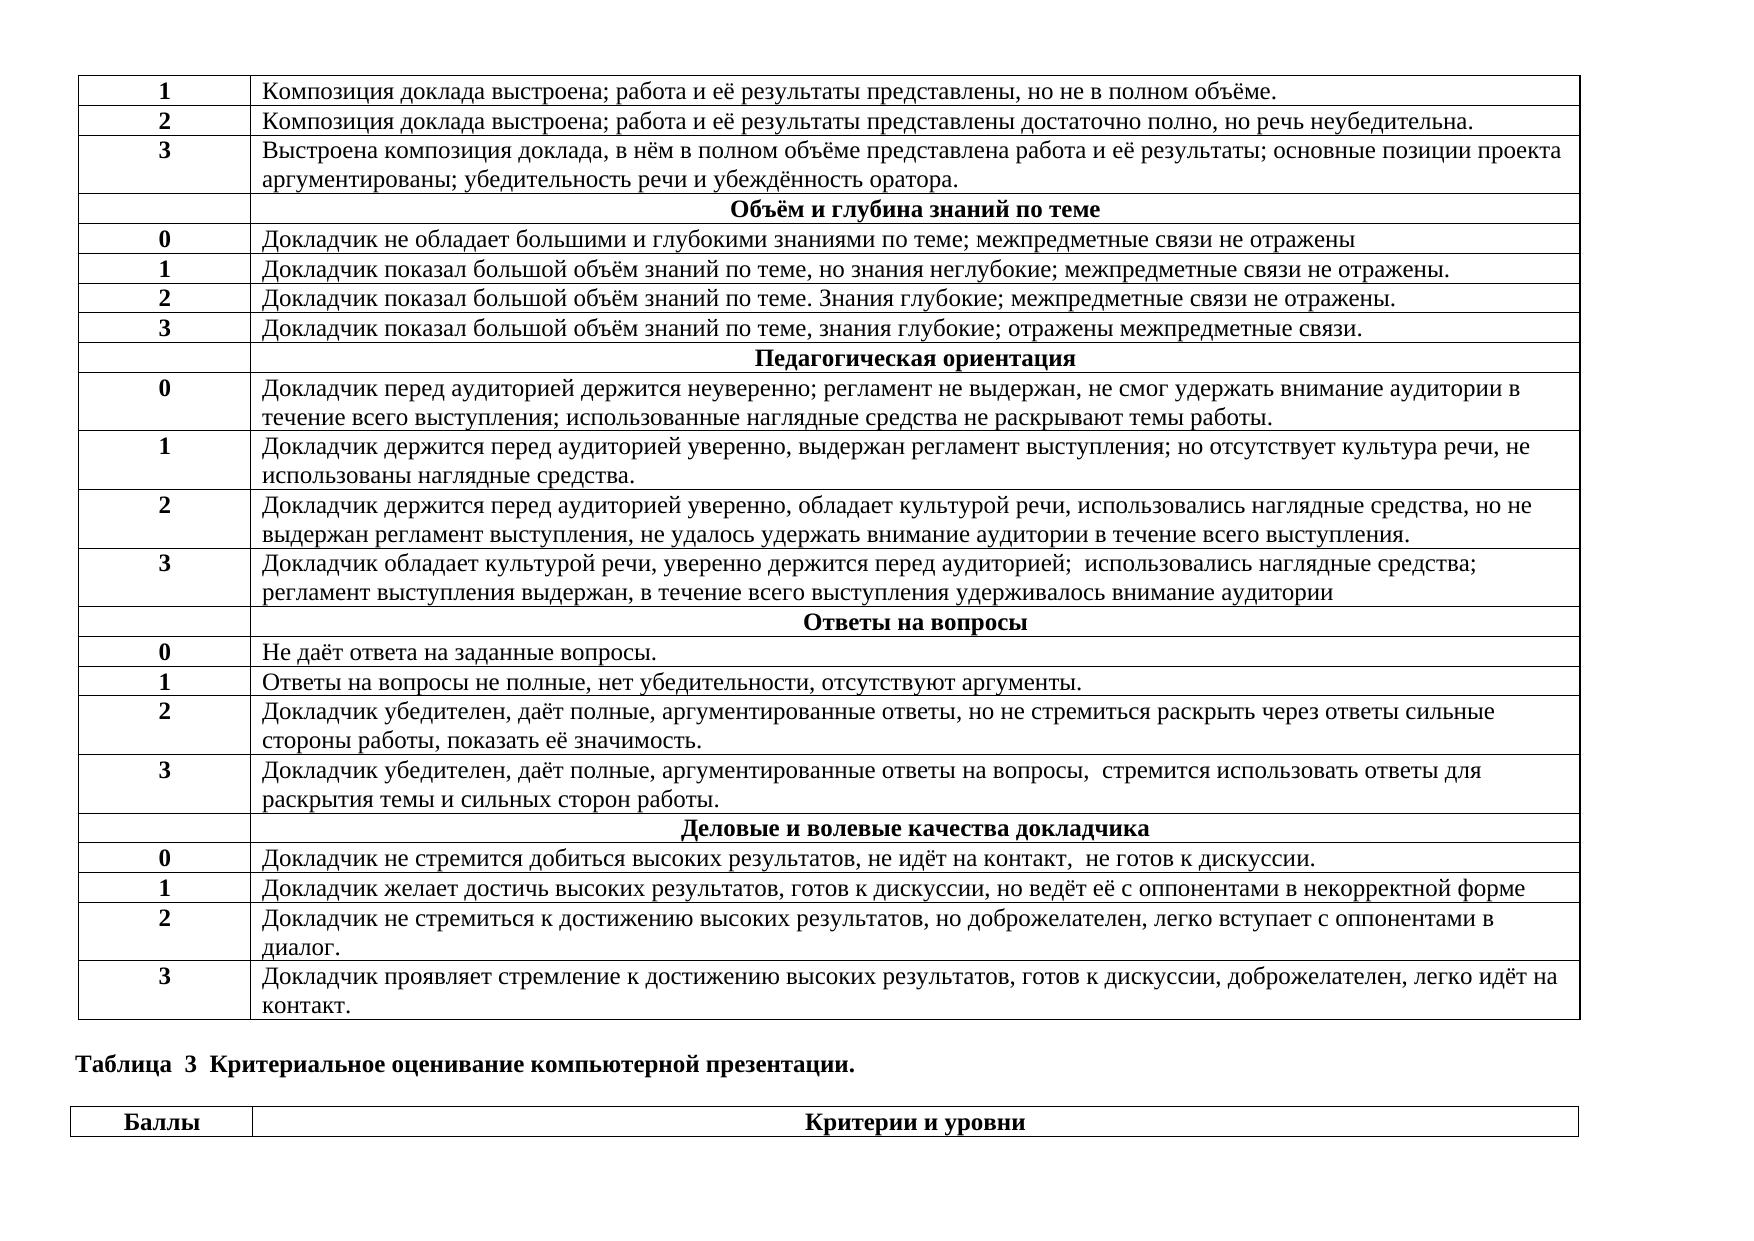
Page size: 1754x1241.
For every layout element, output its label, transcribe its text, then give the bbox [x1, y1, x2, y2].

table_cell [79, 343, 250, 372]
table_cell Выстроена композиция доклада, в нём в полном объёме представлена работа и её результаты; основные позиции проекта аргументированы; убедительность речи и убеждённость оратора. [251, 136, 1579, 193]
table_cell 3 [79, 136, 250, 193]
table_cell Докладчик не стремиться к достижению высоких результатов, но доброжелателен, легко вступает с оппонентами в диалог. [251, 903, 1579, 960]
table_cell 1 [79, 254, 250, 282]
table_cell Докладчик проявляет стремление к достижению высоких результатов, готов к дискуссии, доброжелателен, легко идёт на контакт. [251, 961, 1579, 1019]
table_header Критерии и уровни [253, 1107, 1578, 1136]
table_cell 2 [79, 106, 250, 134]
table_cell 3 [79, 755, 250, 812]
table_cell 0 [79, 224, 250, 253]
table_cell 1 [79, 667, 250, 695]
table_cell Докладчик обладает культурой речи, уверенно держится перед аудиторией; использовались наглядные средства; регламент выступления выдержан, в течение всего выступления удерживалось внимание аудитории [251, 549, 1579, 606]
table_cell 2 [79, 903, 250, 960]
table_cell 1 [79, 431, 250, 489]
table_cell Ответы на вопросы [251, 607, 1579, 636]
table_cell 3 [79, 961, 250, 1019]
table_cell 0 [79, 637, 250, 666]
text Таблица 3 Критериальное оценивание компьютерной презентации. [75, 1049, 1679, 1077]
table_cell Докладчик показал большой объём знаний по теме, но знания неглубокие; межпредметные связи не отражены. [251, 254, 1579, 282]
table_cell Докладчик держится перед аудиторией уверенно, обладает культурой речи, использовались наглядные средства, но не выдержан регламент выступления, не удалось удержать внимание аудитории в течение всего выступления. [251, 490, 1579, 547]
table_cell 3 [79, 313, 250, 342]
table_cell 1 [79, 873, 250, 902]
table_cell Докладчик желает достичь высоких результатов, готов к дискуссии, но ведёт её с оппонентами в некорректной форме [251, 873, 1579, 902]
table_cell Ответы на вопросы не полные, нет убедительности, отсутствуют аргументы. [251, 667, 1579, 695]
table_cell Деловые и волевые качества докладчика [251, 814, 1579, 842]
table_cell Докладчик показал большой объём знаний по теме. Знания глубокие; межпредметные связи не отражены. [251, 284, 1579, 312]
table_cell Не даёт ответа на заданные вопросы. [251, 637, 1579, 666]
table_cell 1 [79, 76, 250, 105]
table_cell Объём и глубина знаний по теме [251, 194, 1579, 223]
table_cell Докладчик не обладает большими и глубокими знаниями по теме; межпредметные связи не отражены [251, 224, 1579, 253]
table_cell Докладчик убедителен, даёт полные, аргументированные ответы на вопросы, стремится использовать ответы для раскрытия темы и сильных сторон работы. [251, 755, 1579, 812]
table_cell 0 [79, 373, 250, 430]
table_header Баллы [71, 1107, 252, 1136]
table_cell Докладчик показал большой объём знаний по теме, знания глубокие; отражены межпредметные связи. [251, 313, 1579, 342]
table_cell [79, 194, 250, 223]
table_cell Композиция доклада выстроена; работа и её результаты представлены достаточно полно, но речь неубедительна. [251, 106, 1579, 134]
table_cell Докладчик перед аудиторией держится неуверенно; регламент не выдержан, не смог удержать внимание аудитории в течение всего выступления; использованные наглядные средства не раскрывают темы работы. [251, 373, 1579, 430]
table_cell 2 [79, 490, 250, 547]
table_cell 3 [79, 549, 250, 606]
table_cell 0 [79, 843, 250, 872]
table_cell 2 [79, 284, 250, 312]
table_cell [79, 607, 250, 636]
table_cell Докладчик убедителен, даёт полные, аргументированные ответы, но не стремиться раскрыть через ответы сильные стороны работы, показать её значимость. [251, 696, 1579, 754]
table_cell Докладчик держится перед аудиторией уверенно, выдержан регламент выступления; но отсутствует культура речи, не использованы наглядные средства. [251, 431, 1579, 489]
table_cell Докладчик не стремится добиться высоких результатов, не идёт на контакт, не готов к дискуссии. [251, 843, 1579, 872]
table_cell Педагогическая ориентация [251, 343, 1579, 372]
table_cell 2 [79, 696, 250, 754]
table_cell [79, 814, 250, 842]
table_cell Композиция доклада выстроена; работа и её результаты представлены, но не в полном объёме. [251, 76, 1579, 105]
